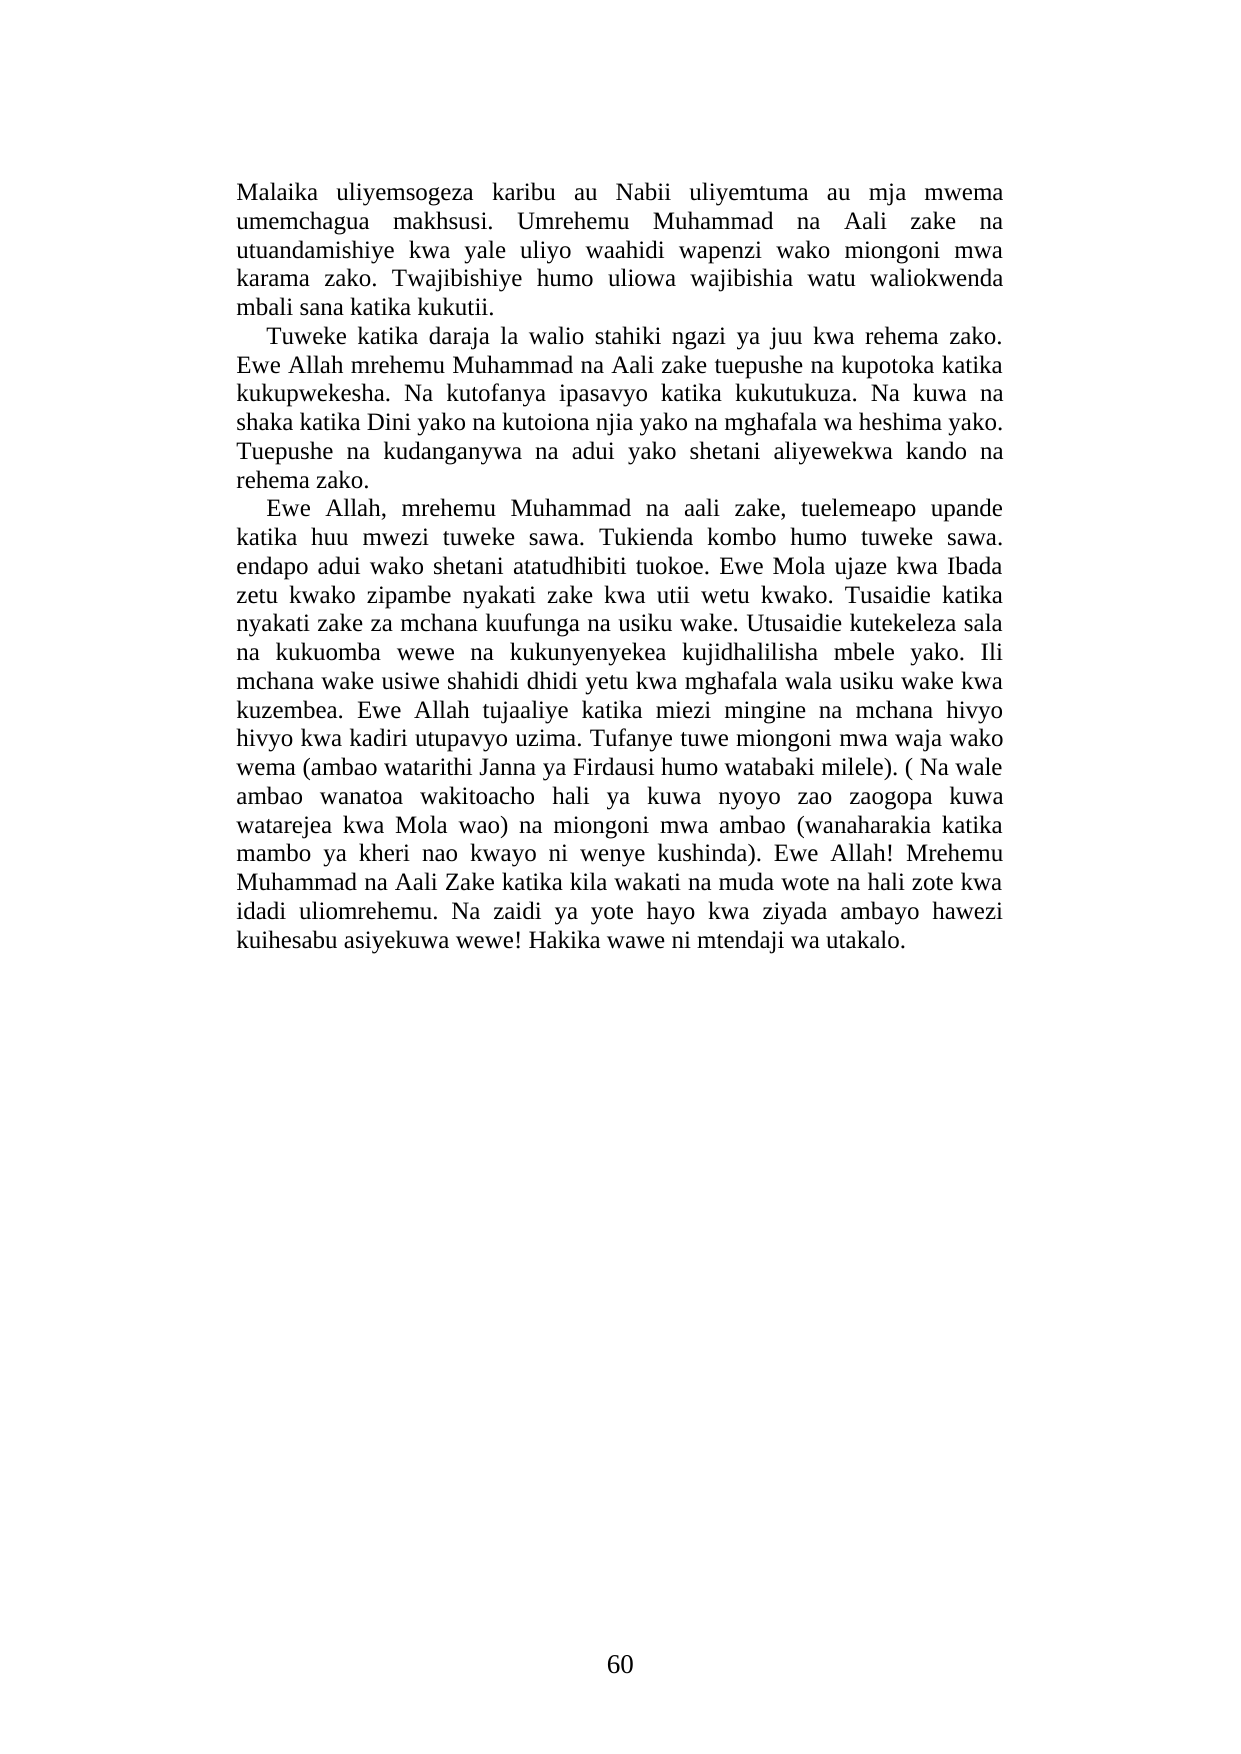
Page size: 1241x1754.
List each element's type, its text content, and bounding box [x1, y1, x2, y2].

text Ewe Allah, mrehemu Muhammad na aali zake, tuelemeapo upande katika huu mwezi tuweke sawa. Tukienda kombo humo tuweke sawa. endapo adui wako shetani atatudhibiti tuokoe. Ewe Mola ujaze kwa Ibada zetu kwako zipambe nyakati zake kwa utii wetu kwako. Tusaidie katika nyakati zake za mchana kuufunga na usiku wake. Utusaidie kutekeleza sala na kukuomba wewe na kukunyenyekea kujidhalilisha mbele yako. Ili mchana wake usiwe shahidi dhidi yetu kwa mghafala wala usiku wake kwa kuzembea. Ewe Allah tujaaliye katika miezi mingine na mchana hivyo hivyo kwa kadiri utupavyo uzima. Tufanye tuwe miongoni mwa waja wako wema (ambao watarithi Janna ya Firdausi humo watabaki milele). ( Na wale ambao wanatoa wakitoacho hali ya kuwa nyoyo zao zaogopa kuwa watarejea kwa Mola wao) na miongoni mwa ambao (wanaharakia katika mambo ya kheri nao kwayo ni wenye kushinda). Ewe Allah! Mrehemu Muhammad na Aali Zake katika kila wakati na muda wote na hali zote kwa idadi uliomrehemu. Na zaidi ya yote hayo kwa ziyada ambayo hawezi kuihesabu asiyekuwa wewe! Hakika wawe ni mtendaji wa utakalo. [236, 493, 1004, 953]
text Tuweke katika daraja la walio stahiki ngazi ya juu kwa rehema zako. Ewe Allah mrehemu Muhammad na Aali zake tuepushe na kupotoka katika kukupwekesha. Na kutofanya ipasavyo katika kukutukuza. Na kuwa na shaka katika Dini yako na kutoiona njia yako na mghafala wa heshima yako. Tuepushe na kudanganywa na adui yako shetani aliyewekwa kando na rehema zako. [236, 321, 1004, 493]
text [236, 177, 1004, 321]
